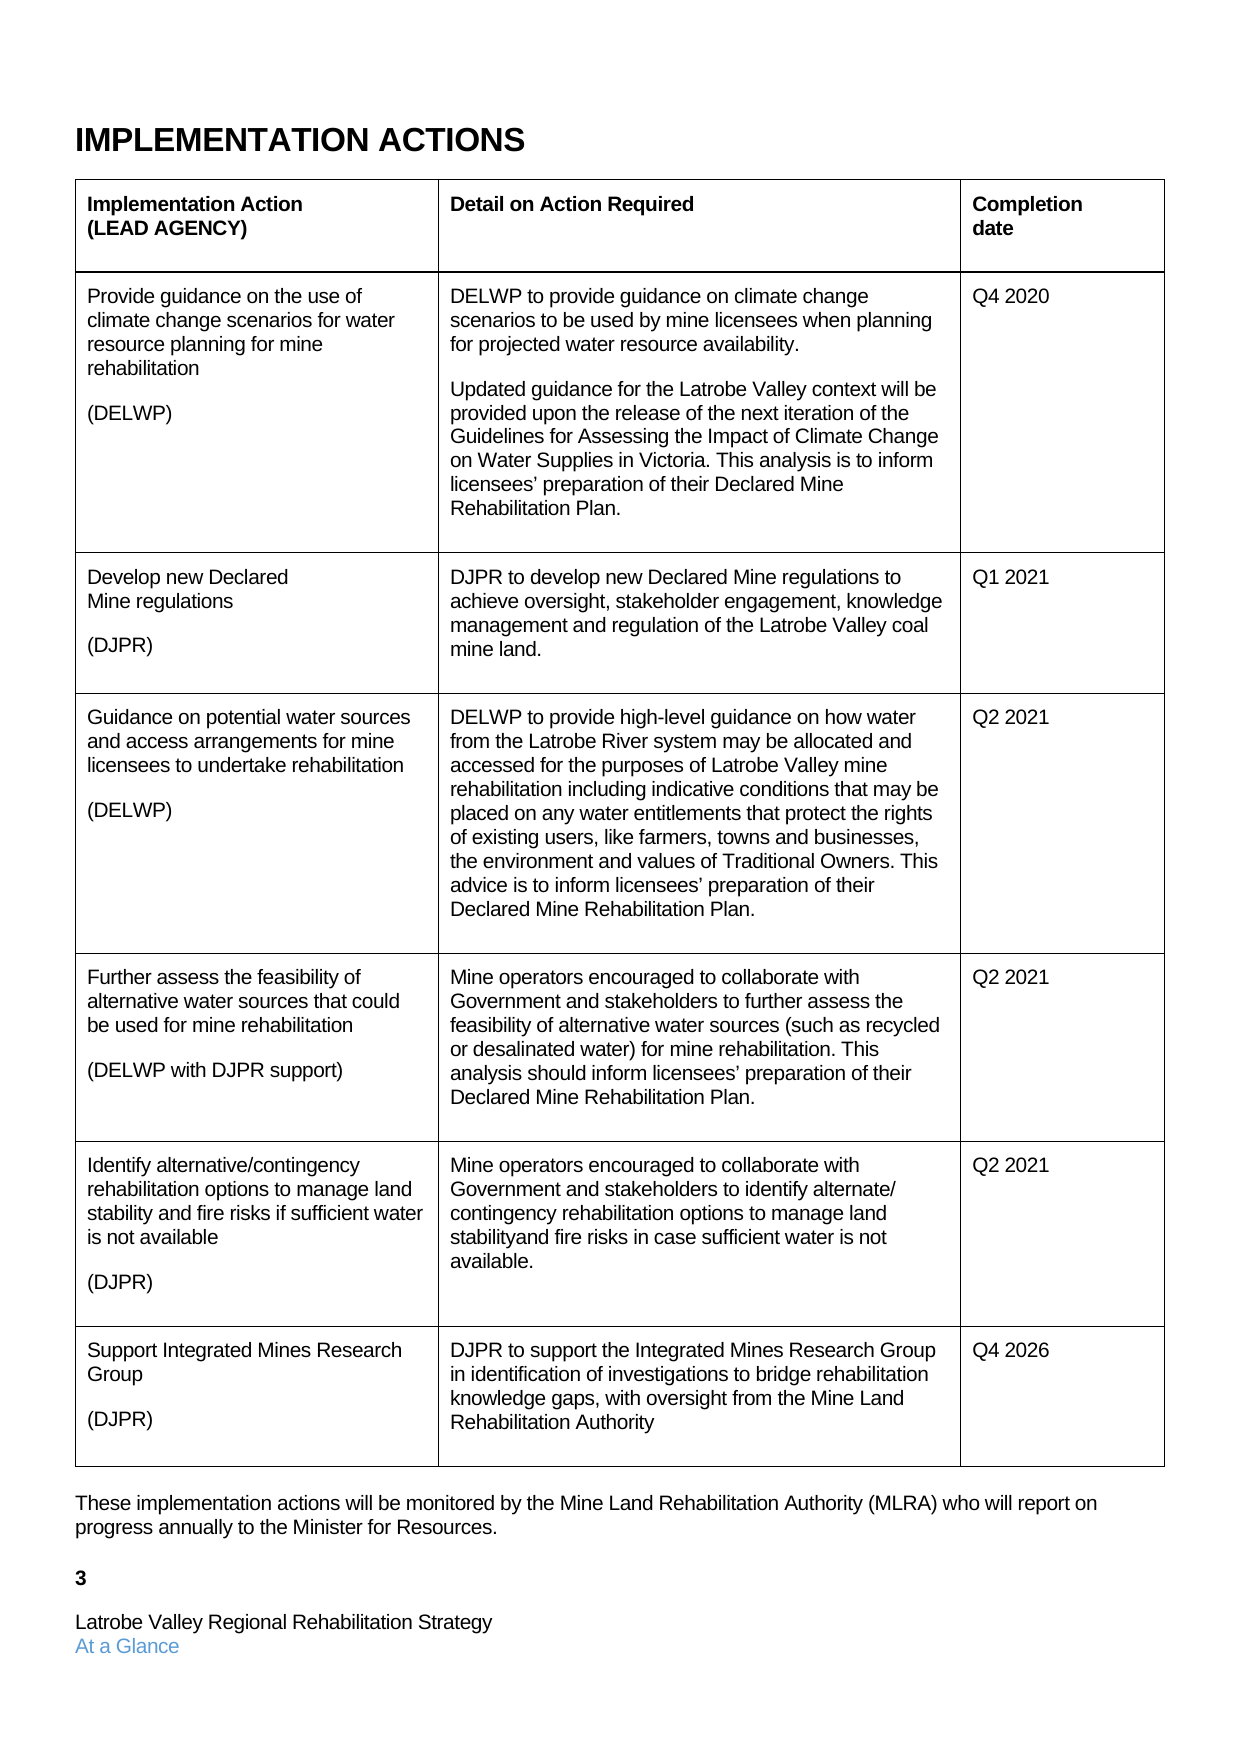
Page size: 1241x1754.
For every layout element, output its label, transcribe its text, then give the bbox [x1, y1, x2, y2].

text These implementation actions will be monitored by the Mine Land Rehabilitation Authority (MLRA) who will report on progress annually to the Minister for Resources. [75, 1467, 1165, 1539]
table_cell Further assess the feasibility of alternative water sources that could be used for mine rehabilitation (DELWP with DJPR support) [76, 954, 438, 1141]
table_cell DJPR to develop new Declared Mine regulations to achieve oversight, stakeholder engagement, knowledge management and regulation of the Latrobe Valley coal mine land. [439, 553, 960, 692]
table_cell Q4 2020 [961, 273, 1164, 552]
table_cell Mine operators encouraged to collaborate with Government and stakeholders to further assess the feasibility of alternative water sources (such as recycled or desalinated water) for mine rehabilitation. This analysis should inform licensees’ preparation of their Declared Mine Rehabilitation Plan. [439, 954, 960, 1141]
text IMPLEMENTATION ACTIONS [75, 120, 1165, 158]
table_header Implementation Action (lead agency) [76, 180, 438, 271]
table_cell Q2 2021 [961, 694, 1164, 952]
table_cell Support Integrated Mines Research Group (DJPR) [76, 1327, 438, 1466]
table_cell Provide guidance on the use of climate change scenarios for water resource planning for mine rehabilitation (DELWP) [76, 273, 438, 552]
table_cell DELWP to provide guidance on climate change scenarios to be used by mine licensees when planning for projected water resource availability. Updated guidance for the Latrobe Valley context will be provided upon the release of the next iteration of the Guidelines for Assessing the Impact of Climate Change on Water Supplies in Victoria. This analysis is to inform licensees’ preparation of their Declared Mine Rehabilitation Plan. [439, 273, 960, 552]
table_cell Develop new Declared Mine regulations (DJPR) [76, 553, 438, 692]
table_cell Identify alternative/contingency rehabilitation options to manage land stability and fire risks if sufficient water is not available (DJPR) [76, 1142, 438, 1326]
table_cell DELWP to provide high-level guidance on how water from the Latrobe River system may be allocated and accessed for the purposes of Latrobe Valley mine rehabilitation including indicative conditions that may be placed on any water entitlements that protect the rights of existing users, like farmers, towns and businesses, the environment and values of Traditional Owners. This advice is to inform licensees’ preparation of their Declared Mine Rehabilitation Plan. [439, 694, 960, 952]
table_header Completion date [961, 180, 1164, 271]
table_cell Guidance on potential water sources and access arrangements for mine licensees to undertake rehabilitation (DELWP) [76, 694, 438, 952]
table_cell Q2 2021 [961, 954, 1164, 1141]
table_cell DJPR to support the Integrated Mines Research Group in identification of investigations to bridge rehabilitation knowledge gaps, with oversight from the Mine Land Rehabilitation Authority [439, 1327, 960, 1466]
table_cell Q4 2026 [961, 1327, 1164, 1466]
table_cell Q2 2021 [961, 1142, 1164, 1326]
table_cell Q1 2021 [961, 553, 1164, 692]
table_cell Mine operators encouraged to collaborate with Government and stakeholders to identify alternate/ contingency rehabilitation options to manage land stabilityand fire risks in case sufficient water is not available. [439, 1142, 960, 1326]
table_header Detail on Action Required [439, 180, 960, 271]
